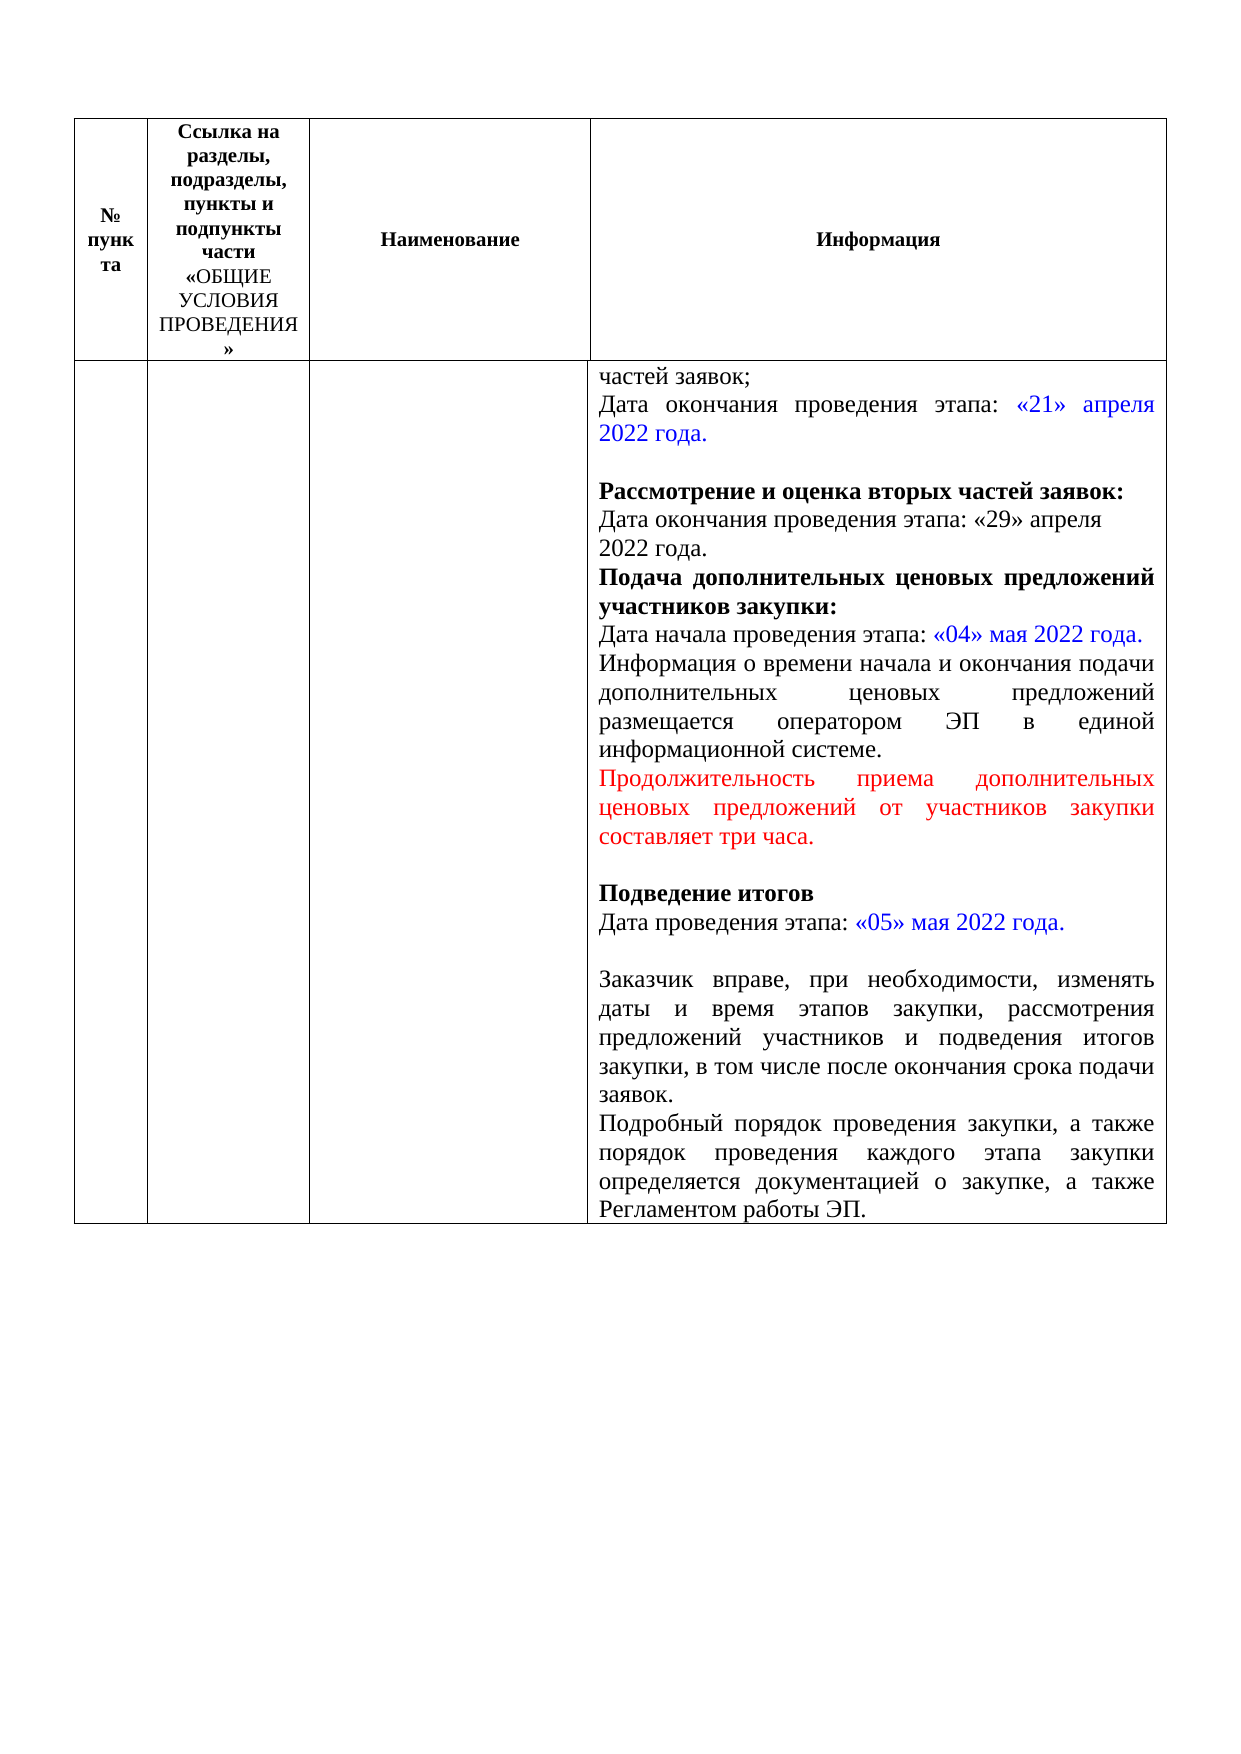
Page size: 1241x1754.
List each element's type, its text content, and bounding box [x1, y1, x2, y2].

table_header Информация [591, 119, 1166, 360]
table_header № пункта [75, 119, 147, 360]
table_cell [148, 361, 309, 1223]
table_header Наименование [310, 119, 590, 360]
table_header Ссылка на разделы, подразделы, пункты и подпункты части «ОБЩИЕ УСЛОВИЯ ПРОВЕДЕНИЯ » [148, 119, 309, 360]
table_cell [310, 361, 587, 1223]
table_cell [75, 361, 147, 1223]
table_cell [588, 361, 1166, 1223]
